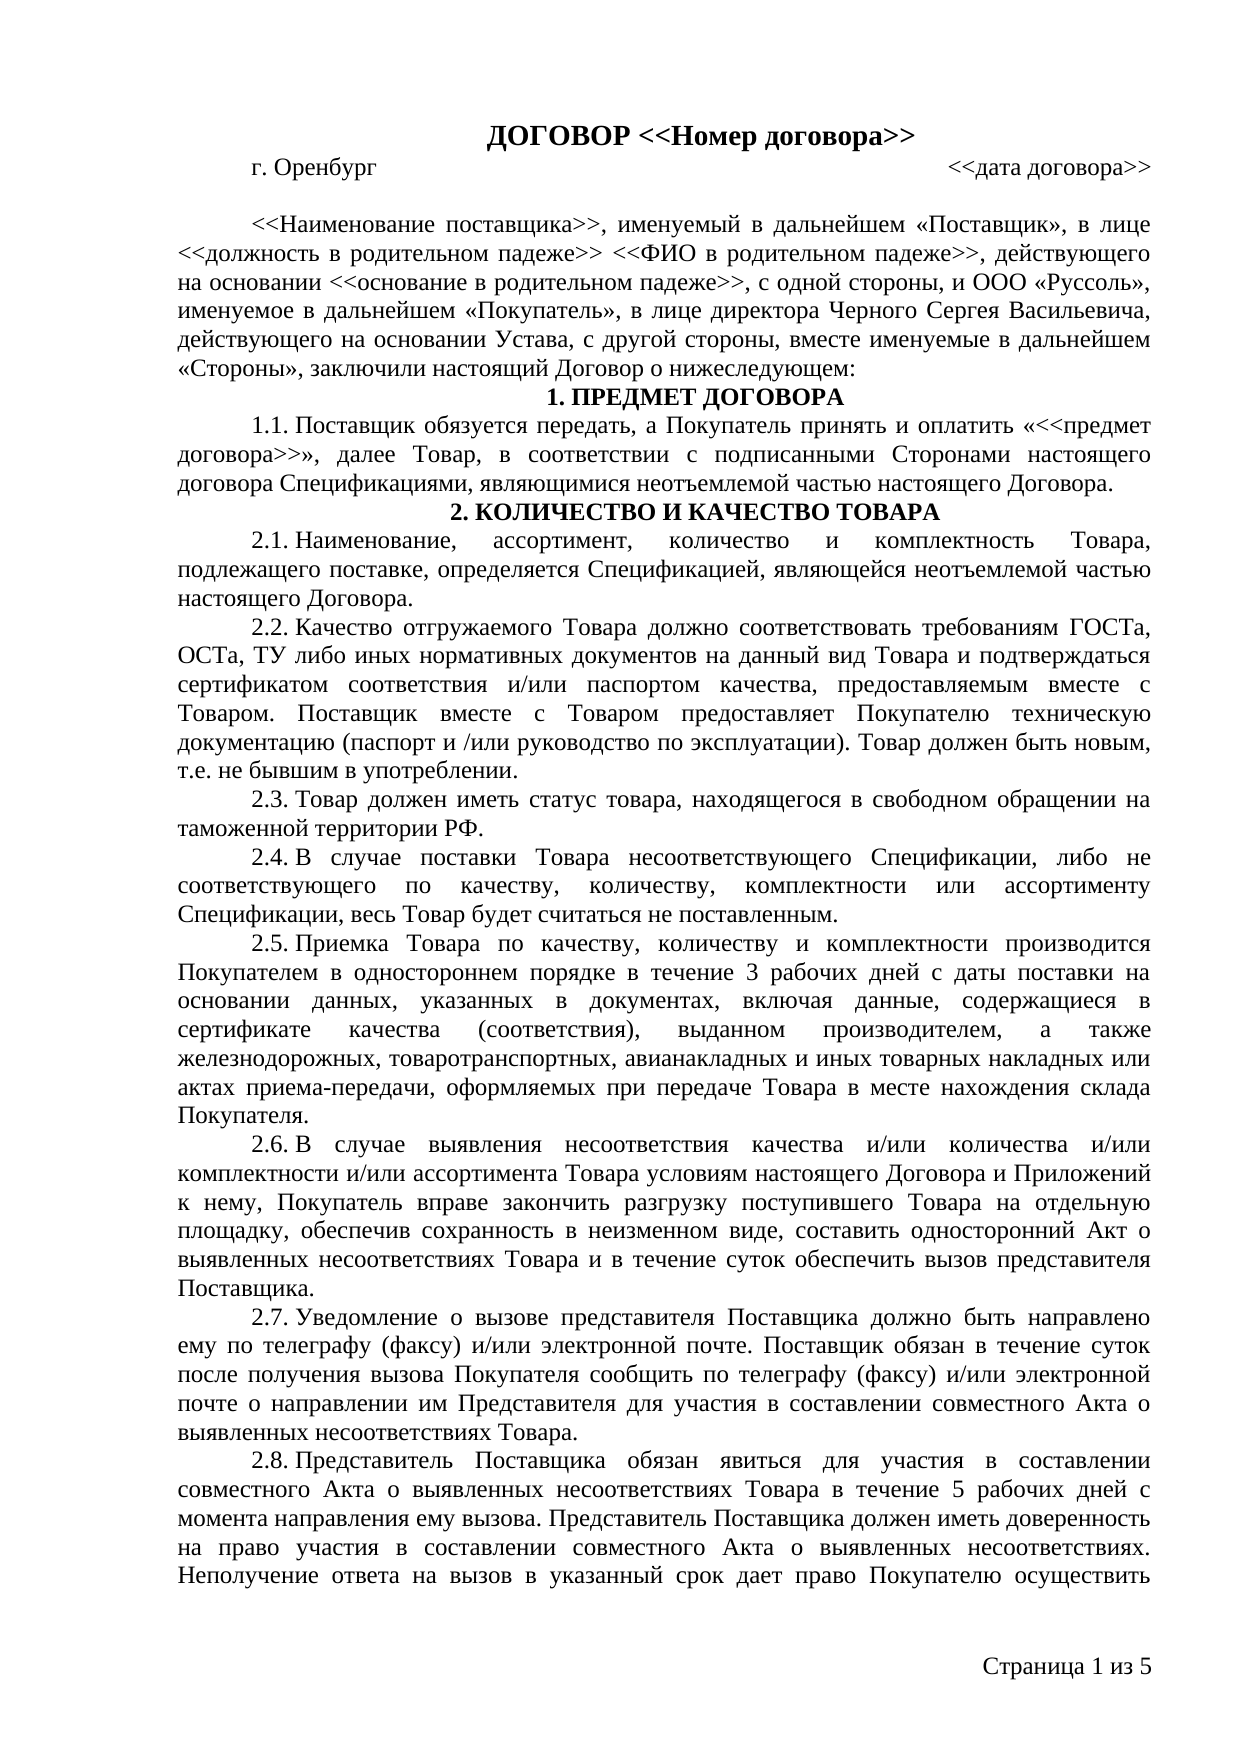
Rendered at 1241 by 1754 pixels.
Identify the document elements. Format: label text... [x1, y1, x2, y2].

subtitle КОЛИЧЕСТВО И КАЧЕСТВО ТОВАРА [177, 497, 1152, 525]
text Наименование, ассортимент, количество и комплектность Товара, подлежащего поставке, определяется Спецификацией, являющейся неотъемлемой частью настоящего Договора. [177, 525, 1152, 612]
text Уведомление о вызове представителя Поставщика должно быть направлено ему по телеграфу (факсу) и/или электронной почте. Поставщик обязан в течение суток после получения вызова Покупателя сообщить по телеграфу (факсу) и/или электронной почте о направлении им Представителя для участия в составлении совместного Акта о выявленных несоответствиях Товара. [177, 1302, 1152, 1445]
subtitle ПРЕДМЕТ ДОГОВОРА [177, 382, 1152, 410]
list <<Наименование поставщика>>, именуемый в дальнейшем «Поставщик», в лице <<должность в родительном падеже>> <<ФИО в родительном падеже>>, действующего на основании <<основание в родительном падеже>>, с одной стороны, и ООО «Руссоль», именуемое в дальнейшем «Покупатель», в лице директора Черного Сергея Васильевича, действующего на основании Устава, с другой стороны, вместе именуемые в дальнейшем «Стороны», заключили настоящий Договор о нижеследующем: [177, 209, 1152, 382]
text В случае поставки Товара несоответствующего Спецификации, либо не соответствующего по качеству, количеству, комплектности или ассортименту Спецификации, весь Товар будет считаться не поставленным. [177, 842, 1152, 928]
text Поставщик обязуется передать, а Покупатель принять и оплатить «<<предмет договора>>», далее Товар, в соответствии с подписанными Сторонами настоящего договора Спецификациями, являющимися неотъемлемой частью настоящего Договора. [177, 410, 1152, 497]
text В случае выявления несоответствия качества и/или количества и/или комплектности и/или ассортимента Товара условиям настоящего Договора и Приложений к нему, Покупатель вправе закончить разгрузку поступившего Товара на отдельную площадку, обеспечив сохранность в неизменном виде, составить односторонний Акт о выявленных несоответствиях Товара и в течение суток обеспечить вызов представителя Поставщика. [177, 1129, 1152, 1302]
text Качество отгружаемого Товара должно соответствовать требованиям ГОСТа, ОСТа, ТУ либо иных нормативных документов на данный вид Товара и подтверждаться сертификатом соответствия и/или паспортом качества, предоставляемым вместе с Товаром. Поставщик вместе с Товаром предоставляет Покупателю техническую документацию (паспорт и /или руководство по эксплуатации). Товар должен быть новым, т.е. не бывшим в употреблении. [177, 612, 1152, 784]
subtitle ДОГОВОР <<Номер договора>> [251, 118, 1152, 152]
text Приемка Товара по качеству, количеству и комплектности производится Покупателем в одностороннем порядке в течение 3 рабочих дней с даты поставки на основании данных, указанных в документах, включая данные, содержащиеся в сертификате качества (соответствия), выданном производителем, а также железнодорожных, товаротранспортных, авианакладных и иных товарных накладных или актах приема-передачи, оформляемых при передаче Товара в месте нахождения склада Покупателя. [177, 928, 1152, 1129]
list г. Оренбург <<дата договора>> [177, 152, 1152, 180]
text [177, 1445, 1152, 1589]
text Товар должен иметь статус товара, находящегося в свободном обращении на таможенной территории РФ. [177, 784, 1152, 842]
